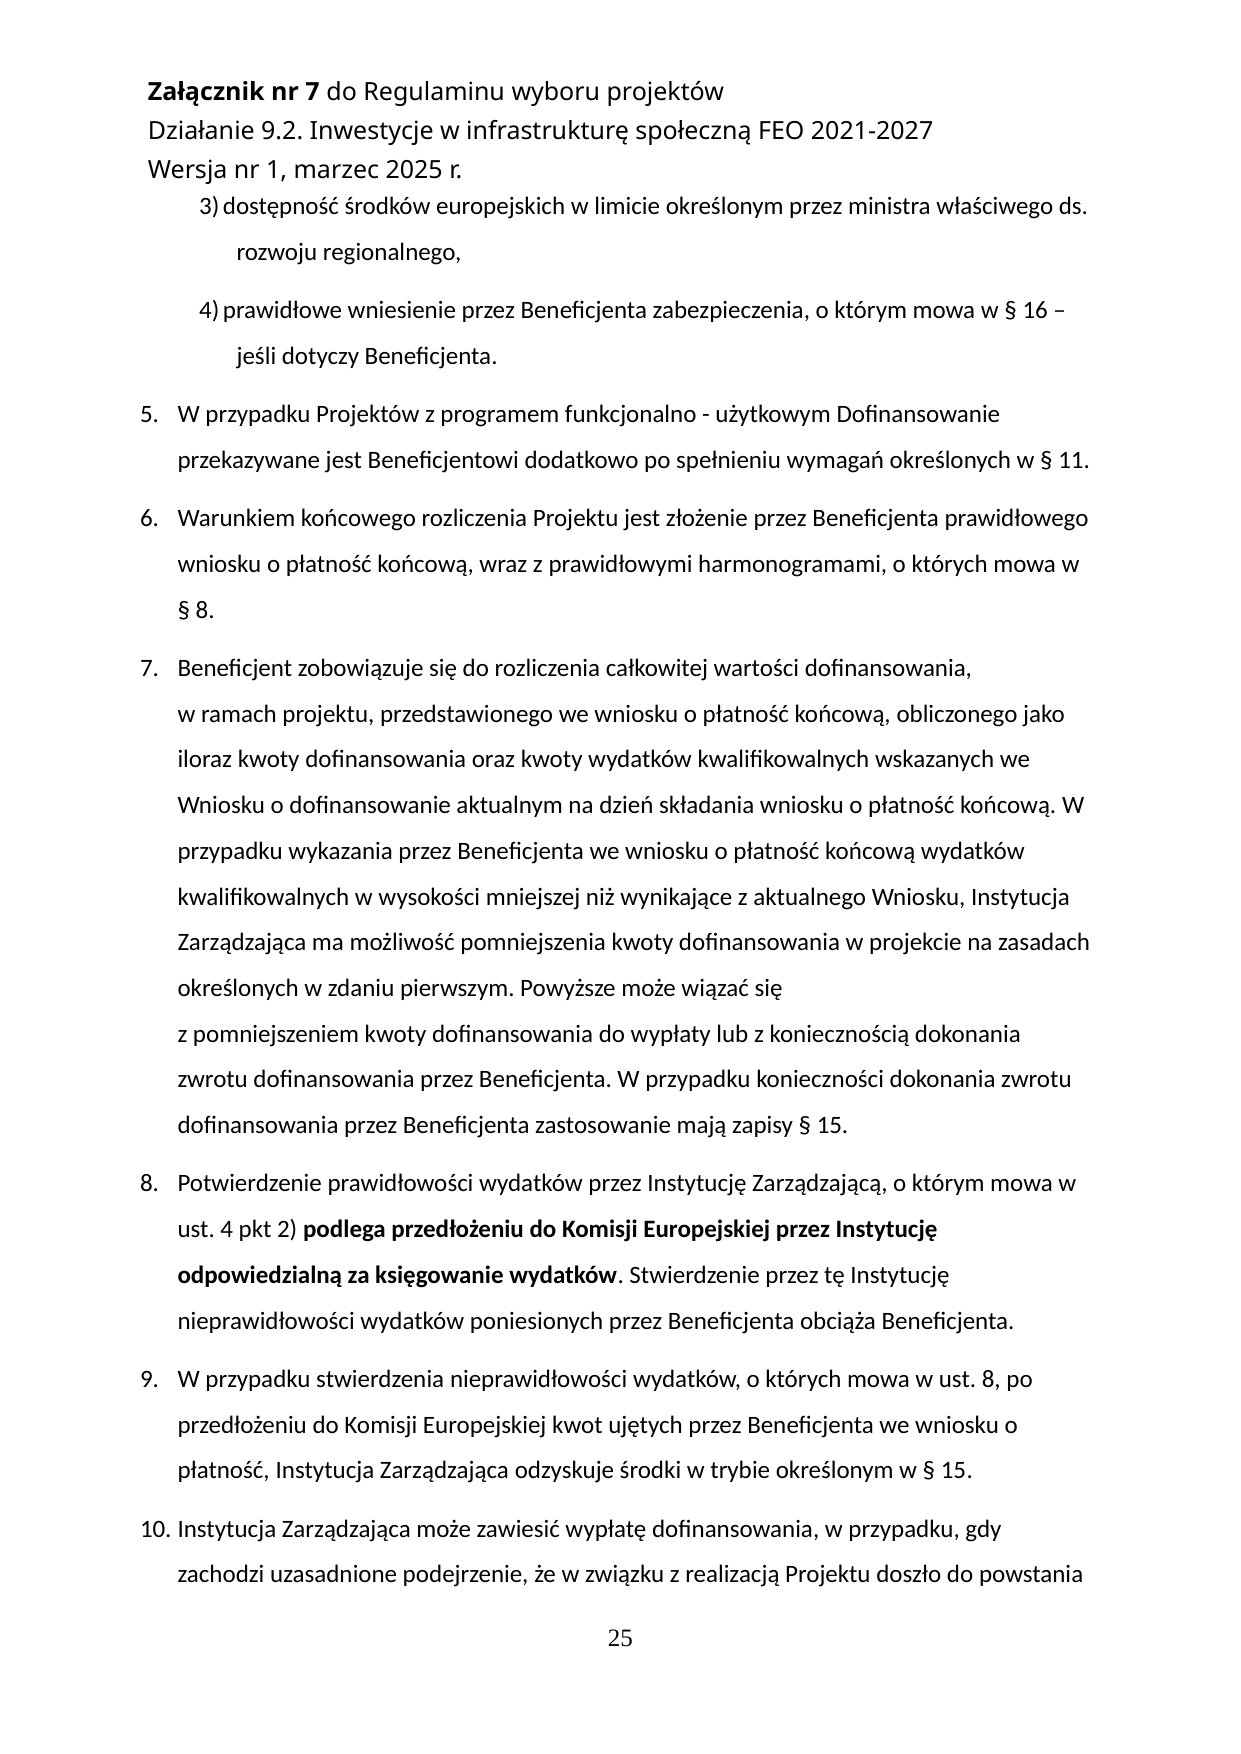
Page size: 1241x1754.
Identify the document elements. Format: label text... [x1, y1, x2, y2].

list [140, 1513, 1092, 1589]
list Potwierdzenie prawidłowości wydatków przez Instytucję Zarządzającą, o którym mowa w ust. 4 pkt 2) podlega przedłożeniu do Komisji Europejskiej przez Instytucję odpowiedzialną za księgowanie wydatków. Stwierdzenie przez tę Instytucję nieprawidłowości wydatków poniesionych przez Beneficjenta obciąża Beneficjenta. [140, 1168, 1092, 1335]
list W przypadku Projektów z programem funkcjonalno - użytkowym Dofinansowanie przekazywane jest Beneficjentowi dodatkowo po spełnieniu wymagań określonych w § 11. [140, 398, 1092, 475]
list prawidłowe wniesienie przez Beneficjenta zabezpieczenia, o którym mowa w § 16 – jeśli dotyczy Beneficjenta. [199, 294, 1092, 371]
list Beneficjent zobowiązuje się do rozliczenia całkowitej wartości dofinansowania, w ramach projektu, przedstawionego we wniosku o płatność końcową, obliczonego jako iloraz kwoty dofinansowania oraz kwoty wydatków kwalifikowalnych wskazanych we Wniosku o dofinansowanie aktualnym na dzień składania wniosku o płatność końcową. W przypadku wykazania przez Beneficjenta we wniosku o płatność końcową wydatków kwalifikowalnych w wysokości mniejszej niż wynikające z aktualnego Wniosku, Instytucja Zarządzająca ma możliwość pomniejszenia kwoty dofinansowania w projekcie na zasadach określonych w zdaniu pierwszym. Powyższe może wiązać się z pomniejszeniem kwoty dofinansowania do wypłaty lub z koniecznością dokonania zwrotu dofinansowania przez Beneficjenta. W przypadku konieczności dokonania zwrotu dofinansowania przez Beneficjenta zastosowanie mają zapisy § 15. [140, 652, 1092, 1140]
list W przypadku stwierdzenia nieprawidłowości wydatków, o których mowa w ust. 8, po przedłożeniu do Komisji Europejskiej kwot ujętych przez Beneficjenta we wniosku o płatność, Instytucja Zarządzająca odzyskuje środki w trybie określonym w § 15. [140, 1363, 1092, 1485]
list Warunkiem końcowego rozliczenia Projektu jest złożenie przez Beneficjenta prawidłowego wniosku o płatność końcową, wraz z prawidłowymi harmonogramami, o których mowa w § 8. [140, 502, 1092, 624]
list dostępność środków europejskich w limicie określonym przez ministra właściwego ds. rozwoju regionalnego, [199, 191, 1092, 267]
